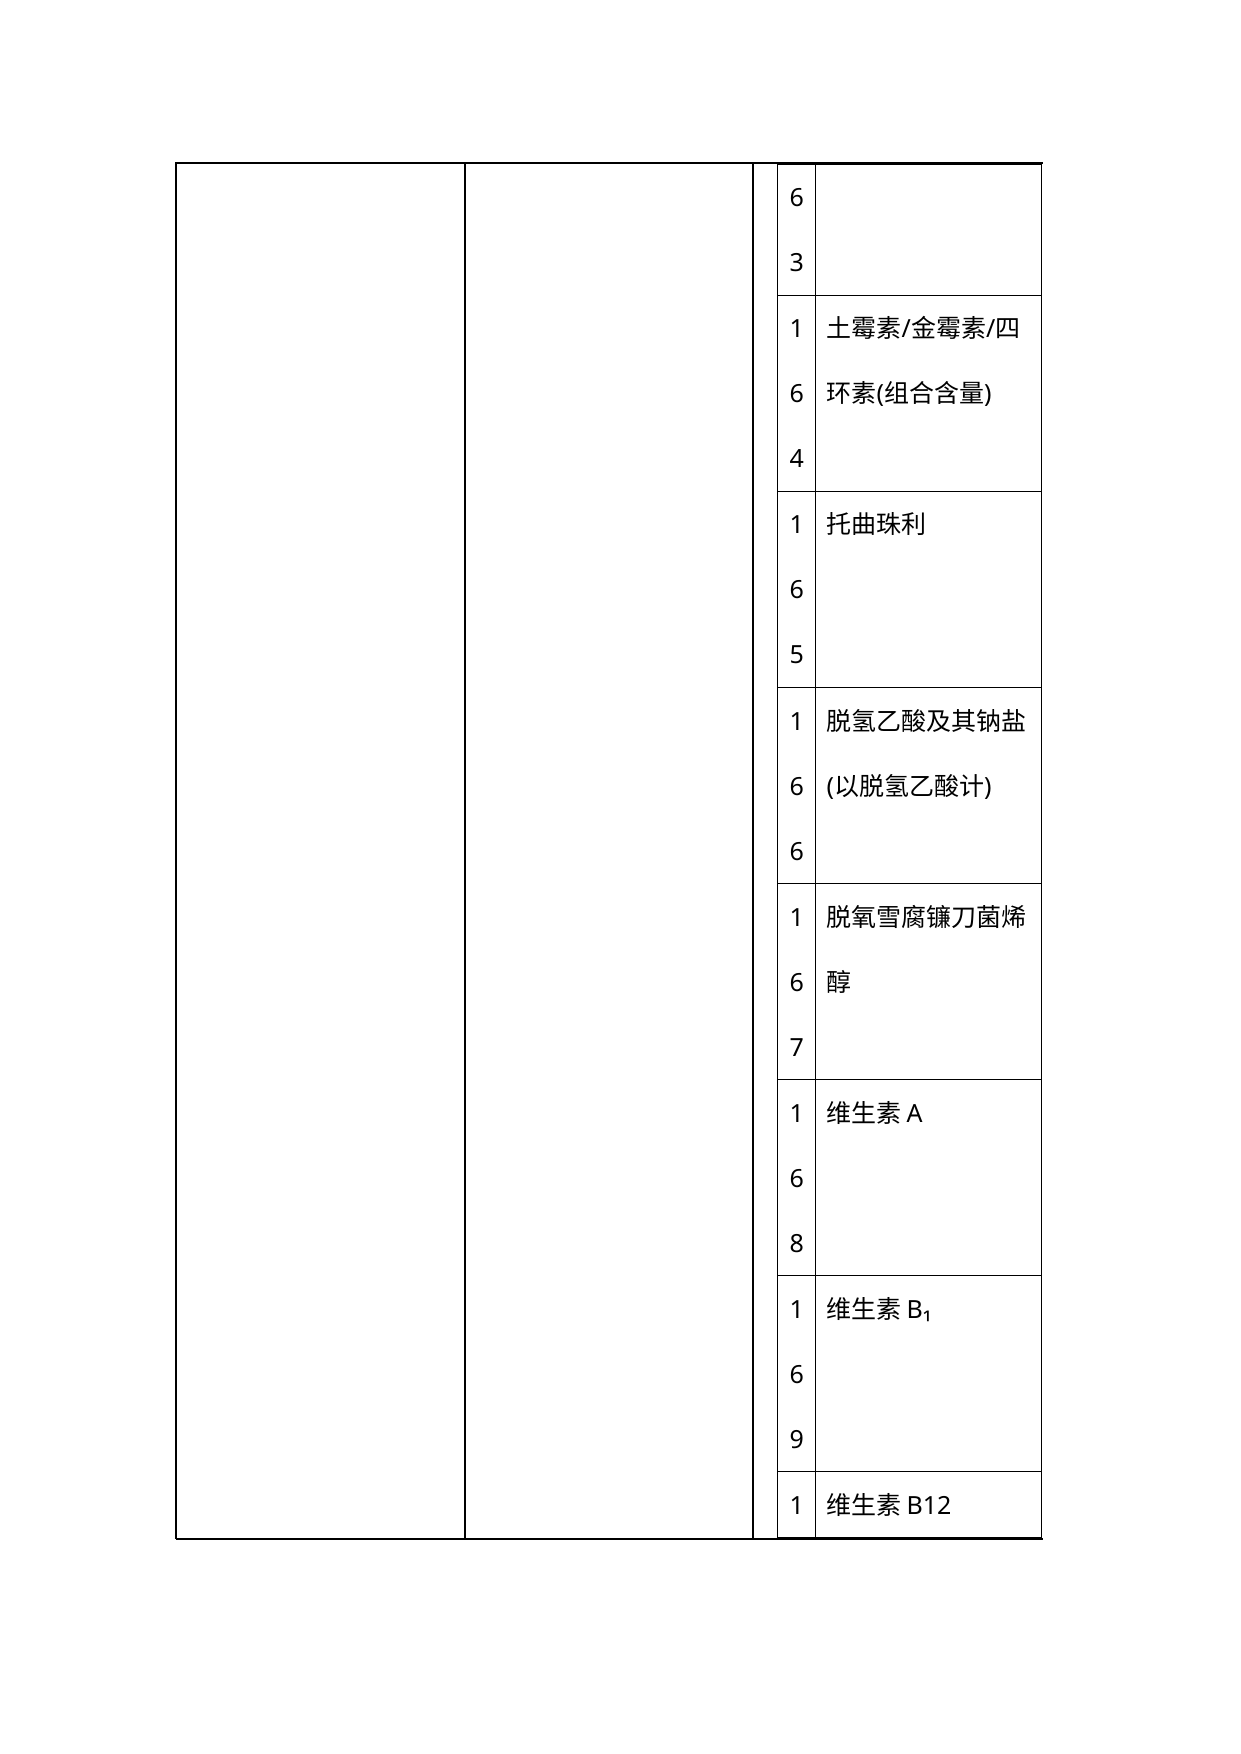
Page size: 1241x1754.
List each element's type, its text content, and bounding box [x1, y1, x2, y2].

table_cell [816, 1276, 1041, 1471]
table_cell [754, 164, 777, 1538]
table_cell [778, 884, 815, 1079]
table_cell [816, 165, 1041, 295]
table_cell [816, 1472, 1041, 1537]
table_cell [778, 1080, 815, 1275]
table_cell 1 [177, 164, 464, 1538]
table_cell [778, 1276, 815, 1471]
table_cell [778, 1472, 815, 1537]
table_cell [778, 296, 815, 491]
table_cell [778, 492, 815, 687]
table_cell [466, 164, 752, 1538]
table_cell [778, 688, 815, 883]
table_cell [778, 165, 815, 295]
